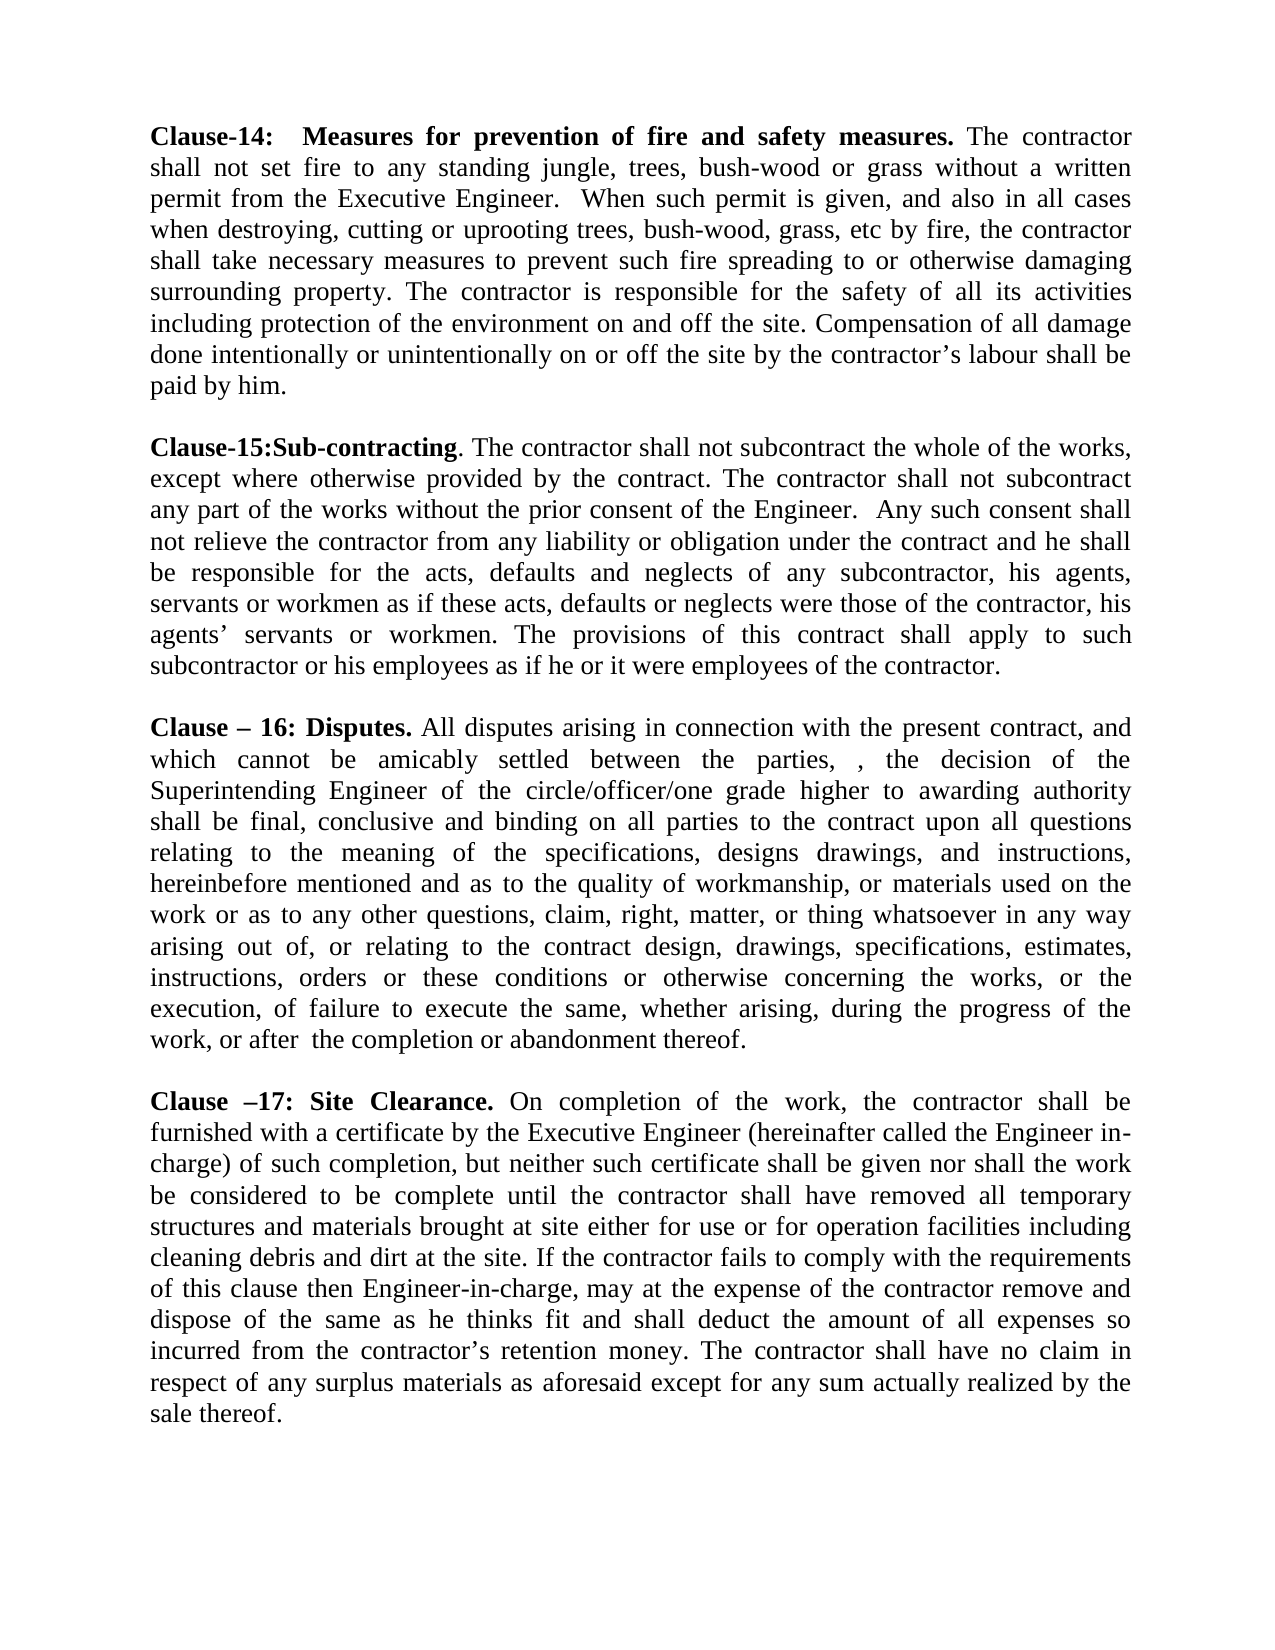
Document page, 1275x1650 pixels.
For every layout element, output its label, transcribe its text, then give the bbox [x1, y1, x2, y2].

text Clause –17: Site Clearance. On completion of the work, the contractor shall be furnished with a certificate by the Executive Engineer (hereinafter called the Engineer in- charge) of such completion, but neither such certificate shall be given nor shall the work be considered to be complete until the contractor shall have removed all temporary structures and materials brought at site either for use or for operation facilities including cleaning debris and dirt at the site. If the contractor fails to comply with the requirements of this clause then Engineer-in-charge, may at the expense of the contractor remove and dispose of the same as he thinks fit and shall deduct the amount of all expenses so incurred from the contractor’s retention money. The contractor shall have no claim in respect of any surplus materials as aforesaid except for any sum actually realized by the sale thereof. [150, 1085, 1132, 1428]
text Clause-14: Measures for prevention of fire and safety measures. The contractor shall not set fire to any standing jungle, trees, bush-wood or grass without a written permit from the Executive Engineer. When such permit is given, and also in all cases when destroying, cutting or uprooting trees, bush-wood, grass, etc by fire, the contractor shall take necessary measures to prevent such fire spreading to or otherwise damaging surrounding property. The contractor is responsible for the safety of all its activities including protection of the environment on and off the site. Compensation of all damage done intentionally or unintentionally on or off the site by the contractor’s labour shall be paid by him. [150, 120, 1132, 400]
text Clause – 16: Disputes. All disputes arising in connection with the present contract, and which cannot be amicably settled between the parties, , the decision of the Superintending Engineer of the circle/officer/one grade higher to awarding authority shall be final, conclusive and binding on all parties to the contract upon all questions relating to the meaning of the specifications, designs drawings, and instructions, hereinbefore mentioned and as to the quality of workmanship, or materials used on the work or as to any other questions, claim, right, matter, or thing whatsoever in any way arising out of, or relating to the contract design, drawings, specifications, estimates, instructions, orders or these conditions or otherwise concerning the works, or the execution, of failure to execute the same, whether arising, during the progress of the work, or after the completion or abandonment thereof. [150, 712, 1132, 1054]
text Clause-15:Sub-contracting. The contractor shall not subcontract the whole of the works, except where otherwise provided by the contract. The contractor shall not subcontract any part of the works without the prior consent of the Engineer. Any such consent shall not relieve the contractor from any liability or obligation under the contract and he shall be responsible for the acts, defaults and neglects of any subcontractor, his agents, servants or workmen as if these acts, defaults or neglects were those of the contractor, his agents’ servants or workmen. The provisions of this contract shall apply to such subcontractor or his employees as if he or it were employees of the contractor. [150, 431, 1132, 680]
